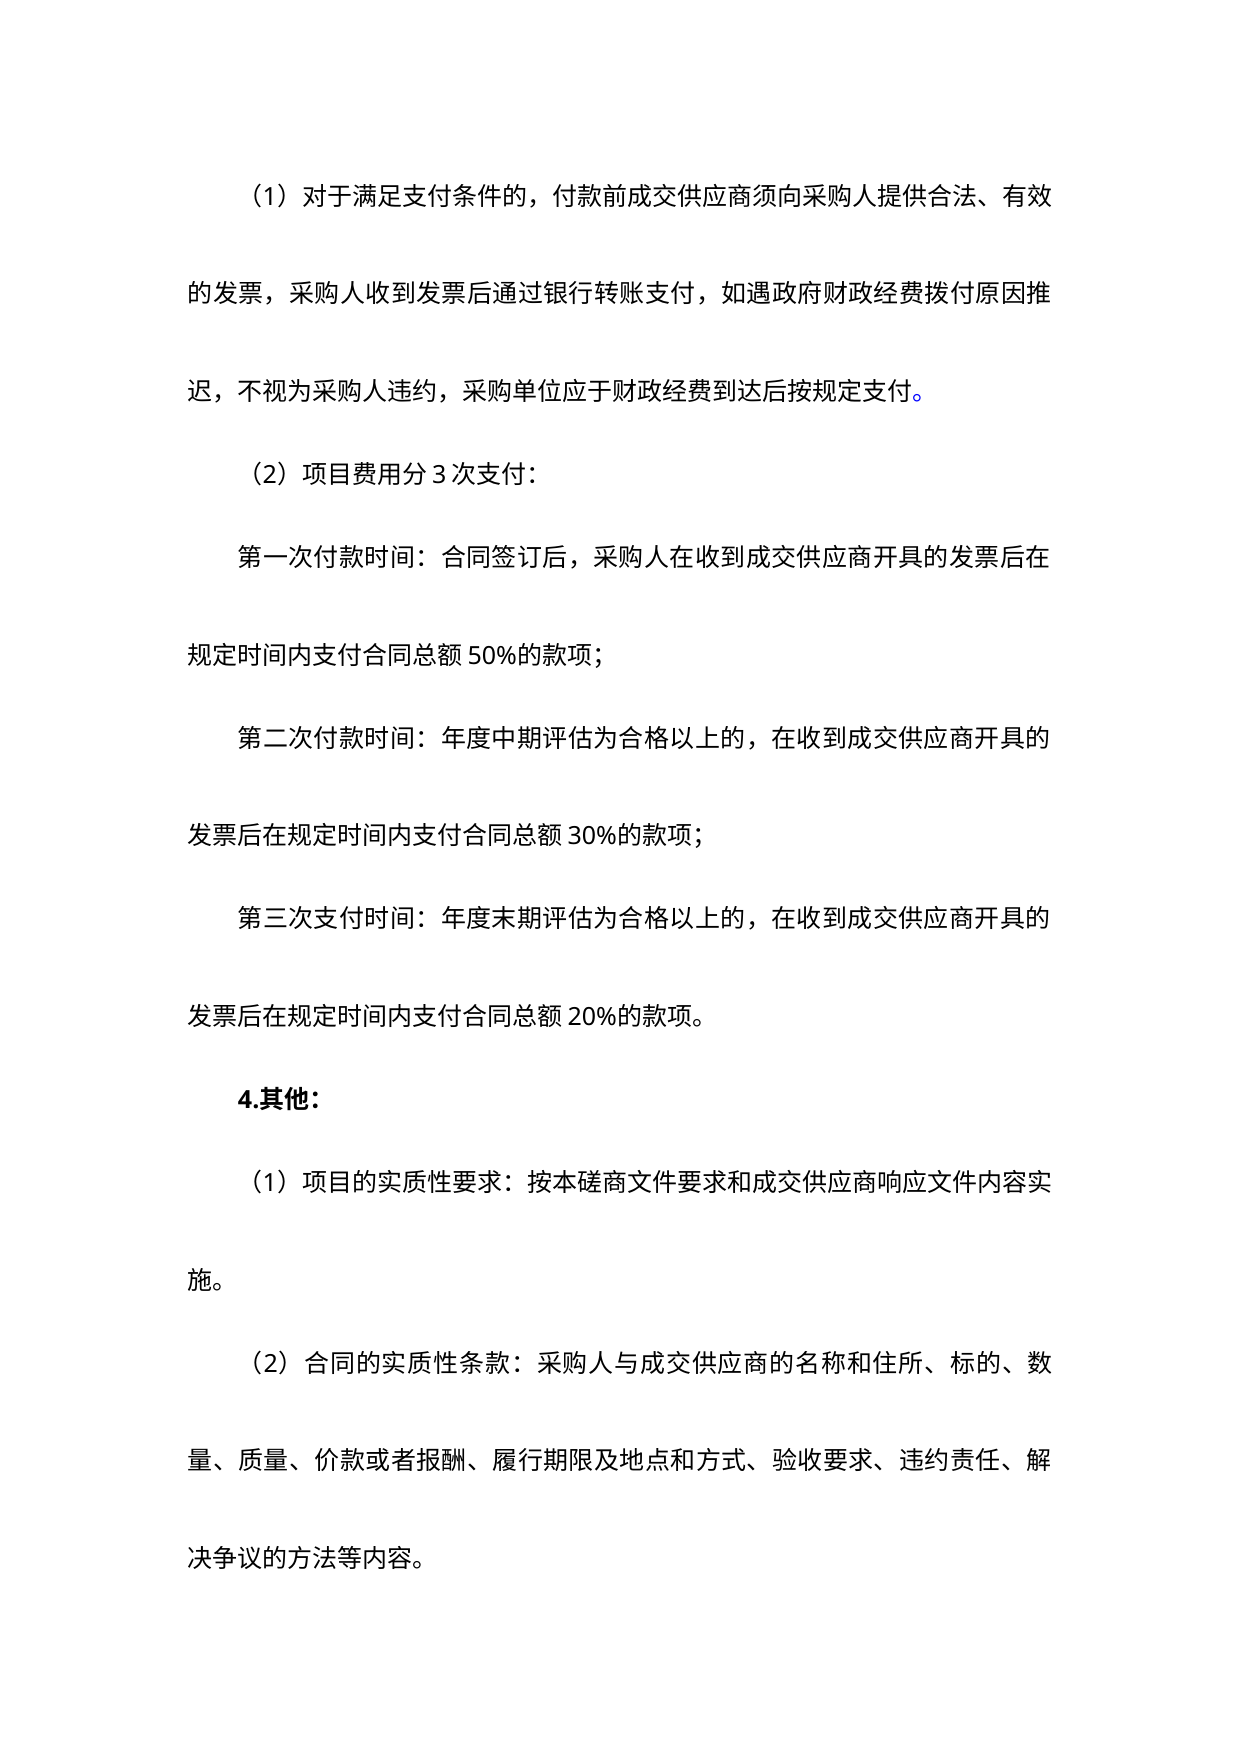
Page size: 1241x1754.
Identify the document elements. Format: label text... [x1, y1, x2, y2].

text 第一次付款时间：合同签订后，采购人在收到成交供应商开具的发票后在规定时间内支付合同总额50%的款项； [187, 523, 1053, 686]
text （1）项目的实质性要求：按本磋商文件要求和成交供应商响应文件内容实施。 [187, 1148, 1053, 1311]
text （2）合同的实质性条款：采购人与成交供应商的名称和住所、标的、数量、质量、价款或者报酬、履行期限及地点和方式、验收要求、违约责任、解决争议的方法等内容。 [187, 1329, 1053, 1589]
text 第三次支付时间：年度末期评估为合格以上的，在收到成交供应商开具的发票后在规定时间内支付合同总额20%的款项。 [187, 884, 1053, 1047]
text （1）对于满足支付条件的，付款前成交供应商须向采购人提供合法、有效的发票，采购人收到发票后通过银行转账支付，如遇政府财政经费拨付原因推迟，不视为采购人违约，采购单位应于财政经费到达后按规定支付。 [187, 162, 1053, 422]
text （2）项目费用分3次支付： [187, 440, 1053, 505]
text 第二次付款时间：年度中期评估为合格以上的，在收到成交供应商开具的发票后在规定时间内支付合同总额30%的款项； [187, 704, 1053, 866]
text 4.其他： [187, 1065, 1053, 1130]
